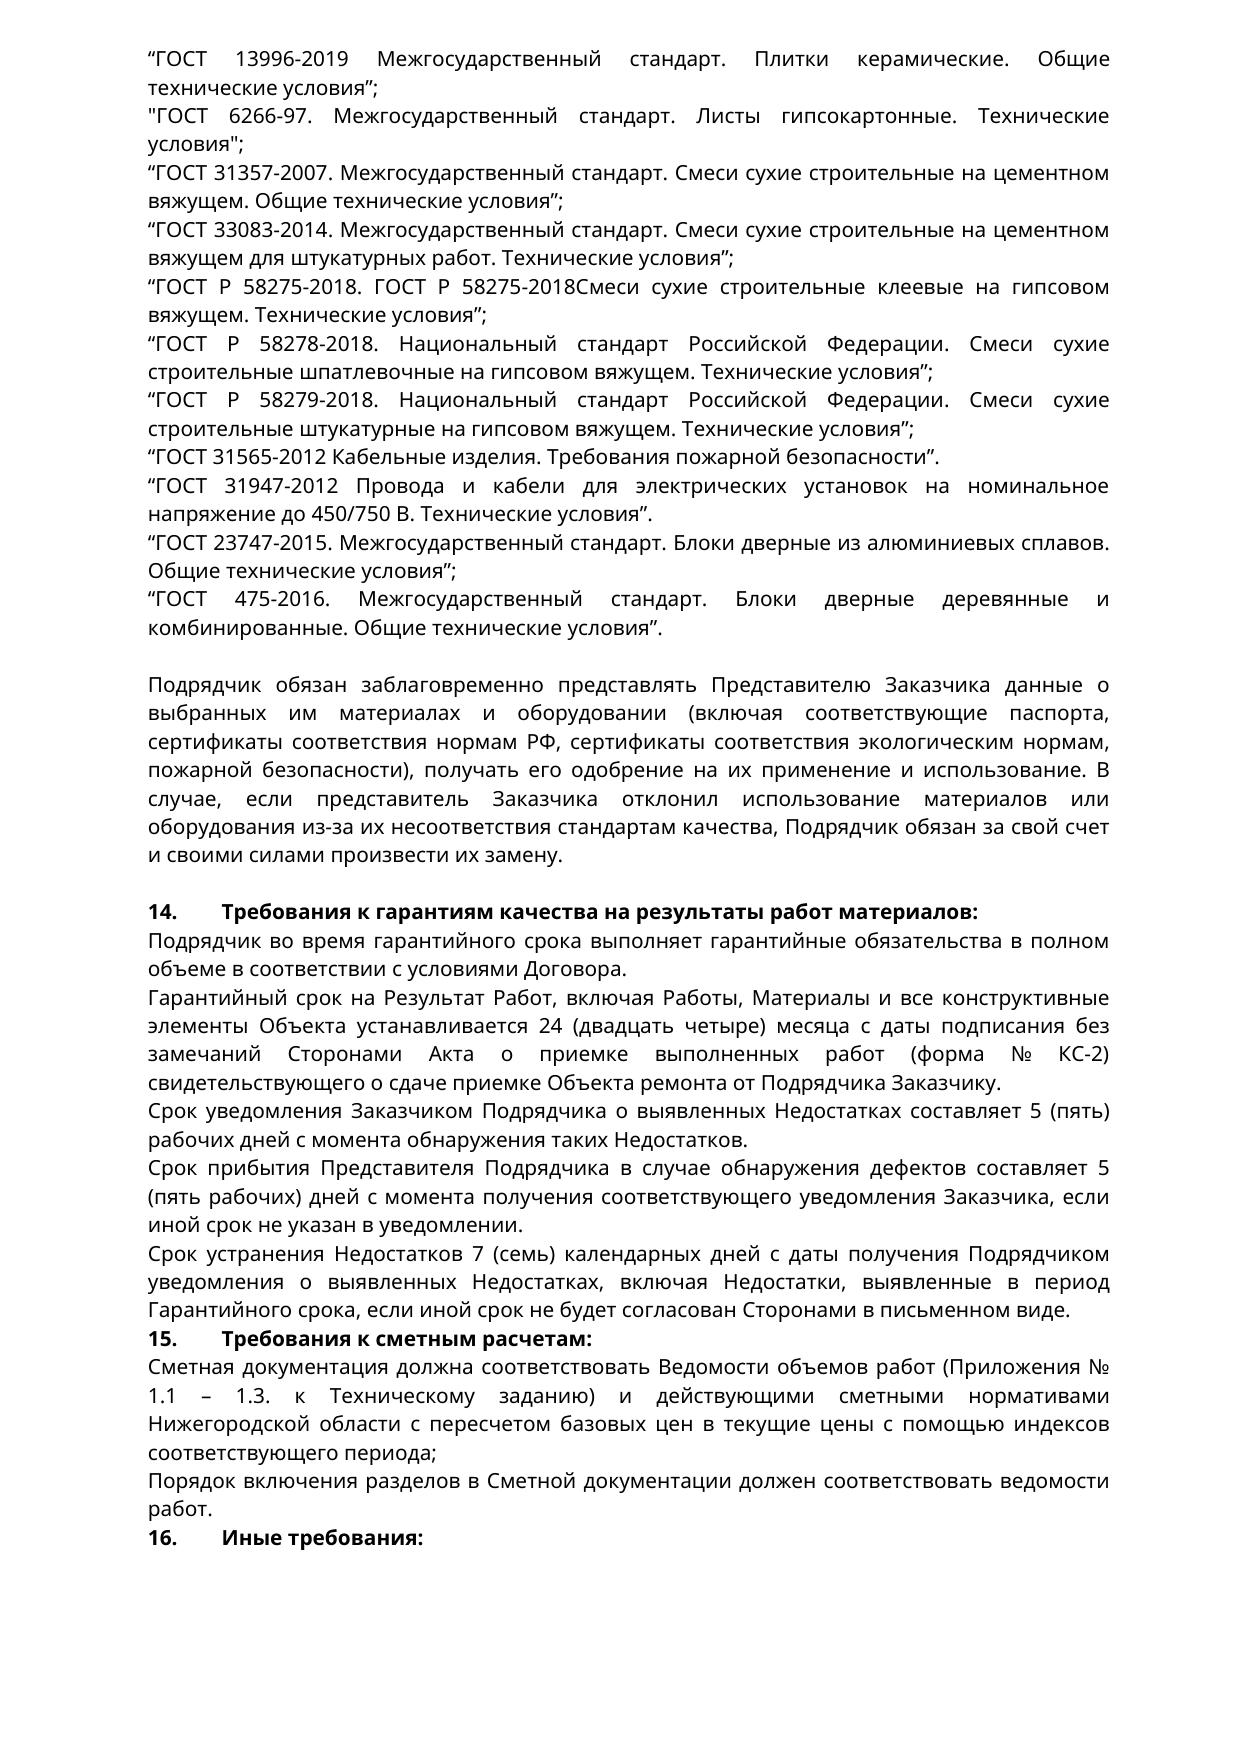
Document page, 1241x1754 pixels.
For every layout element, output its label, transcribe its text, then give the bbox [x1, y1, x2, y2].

text Срок уведомления Заказчиком Подрядчика о выявленных Недостатках составляет 5 (пять) рабочих дней с момента обнаружения таких Недостатков. [148, 1096, 1111, 1153]
text Порядок включения разделов в Сметной документации должен соответствовать ведомости работ. [148, 1466, 1111, 1523]
text Сметная документация должна соответствовать Ведомости объемов работ (Приложения № 1.1 – 1.3. к Техническому заданию) и действующими сметными нормативами Нижегородской области с пересчетом базовых цен в текущие цены с помощью индексов соответствующего периода; [148, 1352, 1111, 1466]
text "ГОСТ 6266-97. Межгосударственный стандарт. Листы гипсокартонные. Технические условия"; [148, 101, 1111, 158]
text “ГОСТ 23747-2015. Межгосударственный стандарт. Блоки дверные из алюминиевых сплавов. Общие технические условия”; [148, 528, 1111, 584]
text 16. Иные требования: [148, 1523, 1111, 1551]
text “ГОСТ Р 58278-2018. Национальный стандарт Российской Федерации. Смеси сухие строительные шпатлевочные на гипсовом вяжущем. Технические условия”; [148, 329, 1111, 386]
text 14. Требования к гарантиям качества на результаты работ материалов: [148, 897, 1111, 926]
text Срок устранения Недостатков 7 (семь) календарных дней с даты получения Подрядчиком уведомления о выявленных Недостатках, включая Недостатки, выявленные в период Гарантийного срока, если иной срок не будет согласован Сторонами в письменном виде. [148, 1239, 1111, 1324]
text “ГОСТ Р 58275-2018. ГОСТ Р 58275-2018Смеси сухие строительные клеевые на гипсовом вяжущем. Технические условия”; [148, 272, 1111, 329]
text 15. Требования к сметным расчетам: [148, 1324, 1111, 1352]
text “ГОСТ 31357-2007. Межгосударственный стандарт. Смеси сухие строительные на цементном вяжущем. Общие технические условия”; [148, 158, 1111, 215]
text Срок прибытия Представителя Подрядчика в случае обнаружения дефектов составляет 5 (пять рабочих) дней с момента получения соответствующего уведомления Заказчика, если иной срок не указан в уведомлении. [148, 1153, 1111, 1239]
text “ГОСТ 31947-2012 Провода и кабели для электрических установок на номинальное напряжение до 450/750 В. Технические условия”. [148, 471, 1111, 528]
text Подрядчик во время гарантийного срока выполняет гарантийные обязательства в полном объеме в соответствии с условиями Договора. [148, 926, 1111, 983]
text “ГОСТ 13996-2019 Межгосударственный стандарт. Плитки керамические. Общие технические условия”; [148, 44, 1111, 101]
text “ГОСТ 31565-2012 Кабельные изделия. Требования пожарной безопасности”. [148, 442, 1111, 471]
text Гарантийный срок на Результат Работ, включая Работы, Материалы и все конструктивные элементы Объекта устанавливается 24 (двадцать четыре) месяца с даты подписания без замечаний Сторонами Акта о приемке выполненных работ (форма № КС-2) свидетельствующего о сдаче приемке Объекта ремонта от Подрядчика Заказчику. [148, 983, 1111, 1096]
text “ГОСТ Р 58279-2018. Национальный стандарт Российской Федерации. Смеси сухие строительные штукатурные на гипсовом вяжущем. Технические условия”; [148, 386, 1111, 442]
text “ГОСТ 475-2016. Межгосударственный стандарт. Блоки дверные деревянные и комбинированные. Общие технические условия”. [148, 584, 1111, 641]
text Подрядчик обязан заблаговременно представлять Представителю Заказчика данные о выбранных им материалах и оборудовании (включая соответствующие паспорта, сертификаты соответствия нормам РФ, сертификаты соответствия экологическим нормам, пожарной безопасности), получать его одобрение на их применение и использование. В случае, если представитель Заказчика отклонил использование материалов или оборудования из-за их несоответствия стандартам качества, Подрядчик обязан за свой счет и своими силами произвести их замену. [148, 670, 1111, 869]
text “ГОСТ 33083-2014. Межгосударственный стандарт. Смеси сухие строительные на цементном вяжущем для штукатурных работ. Технические условия”; [148, 215, 1111, 272]
